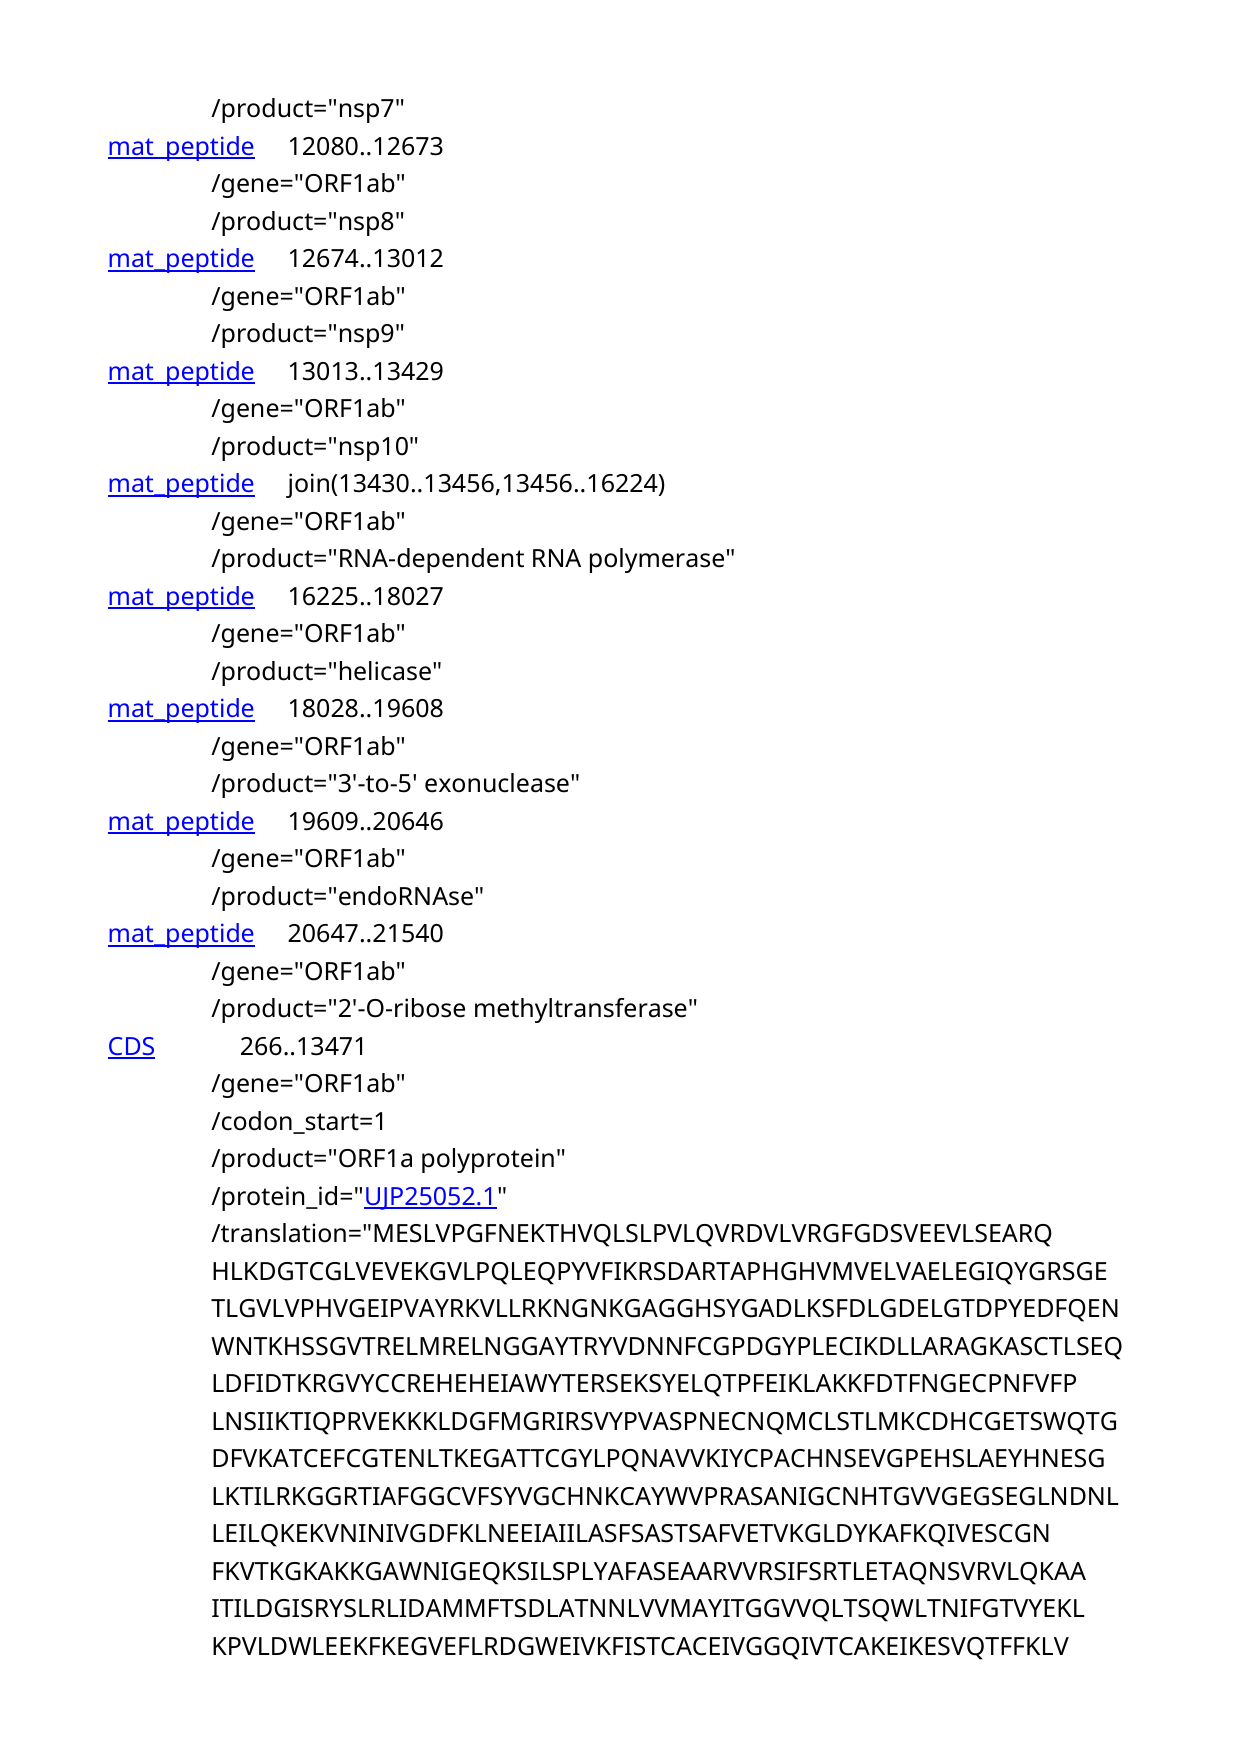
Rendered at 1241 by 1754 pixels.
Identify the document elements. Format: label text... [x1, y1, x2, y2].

text /gene="ORF1ab" [75, 727, 1165, 764]
text /gene="ORF1ab" [75, 277, 1165, 314]
text /product="3'-to-5' exonuclease" [75, 764, 1165, 802]
text /product="endoRNAse" [75, 877, 1165, 914]
text mat_peptide 20647..21540 [75, 914, 1165, 952]
text /product="ORF1a polyprotein" [75, 1139, 1165, 1177]
text FKVTKGKAKKGAWNIGEQKSILSPLYAFASEAARVVRSIFSRTLETAQNSVRVLQKAA [75, 1552, 1165, 1589]
text mat_peptide 19609..20646 [75, 802, 1165, 839]
text /product="nsp8" [75, 202, 1165, 239]
text LDFIDTKRGVYCCREHEHEIAWYTERSEKSYELQTPFEIKLAKKFDTFNGECPNFVFP [75, 1364, 1165, 1402]
text /product="RNA-dependent RNA polymerase" [75, 539, 1165, 577]
text /translation="MESLVPGFNEKTHVQLSLPVLQVRDVLVRGFGDSVEEVLSEARQ [75, 1214, 1165, 1252]
text /gene="ORF1ab" [75, 389, 1165, 427]
text /product="nsp7" [75, 89, 1165, 127]
text WNTKHSSGVTRELMRELNGGAYTRYVDNNFCGPDGYPLECIKDLLARAGKASCTLSEQ [75, 1327, 1165, 1364]
text /product="nsp9" [75, 314, 1165, 352]
text HLKDGTCGLVEVEKGVLPQLEQPYVFIKRSDARTAPHGHVMVELVAELEGIQYGRSGE [75, 1252, 1165, 1289]
text LEILQKEKVNINIVGDFKLNEEIAIILASFSASTSAFVETVKGLDYKAFKQIVESCGN [75, 1514, 1165, 1552]
text /gene="ORF1ab" [75, 164, 1165, 202]
text /gene="ORF1ab" [75, 952, 1165, 989]
text LKTILRKGGRTIAFGGCVFSYVGCHNKCAYWVPRASANIGCNHTGVVGEGSEGLNDNL [75, 1477, 1165, 1514]
text /gene="ORF1ab" [75, 614, 1165, 652]
text mat_peptide 13013..13429 [75, 352, 1165, 389]
text TLGVLVPHVGEIPVAYRKVLLRKNGNKGAGGHSYGADLKSFDLGDELGTDPYEDFQEN [75, 1289, 1165, 1327]
text DFVKATCEFCGTENLTKEGATTCGYLPQNAVVKIYCPACHNSEVGPEHSLAEYHNESG [75, 1439, 1165, 1477]
text mat_peptide 16225..18027 [75, 577, 1165, 614]
text mat_peptide 12674..13012 [75, 239, 1165, 277]
text /product="helicase" [75, 652, 1165, 689]
text LNSIIKTIQPRVEKKKLDGFMGRIRSVYPVASPNECNQMCLSTLMKCDHCGETSWQTG [75, 1402, 1165, 1439]
text /product="nsp10" [75, 427, 1165, 464]
text mat_peptide 18028..19608 [75, 689, 1165, 727]
text /gene="ORF1ab" [75, 839, 1165, 877]
text ITILDGISRYSLRLIDAMMFTSDLATNNLVVMAYITGGVVQLTSQWLTNIFGTVYEKL [75, 1589, 1165, 1627]
text KPVLDWLEEKFKEGVEFLRDGWEIVKFISTCACEIVGGQIVTCAKEIKESVQTFFKLV [75, 1627, 1165, 1664]
text /protein_id="UJP25052.1" [75, 1177, 1165, 1214]
text /product="2'-O-ribose methyltransferase" [75, 989, 1165, 1027]
text /codon_start=1 [75, 1102, 1165, 1139]
text CDS 266..13471 [75, 1027, 1165, 1064]
text /gene="ORF1ab" [75, 1064, 1165, 1102]
text mat_peptide 12080..12673 [75, 127, 1165, 164]
text mat_peptide join(13430..13456,13456..16224) [75, 464, 1165, 502]
text /gene="ORF1ab" [75, 502, 1165, 539]
